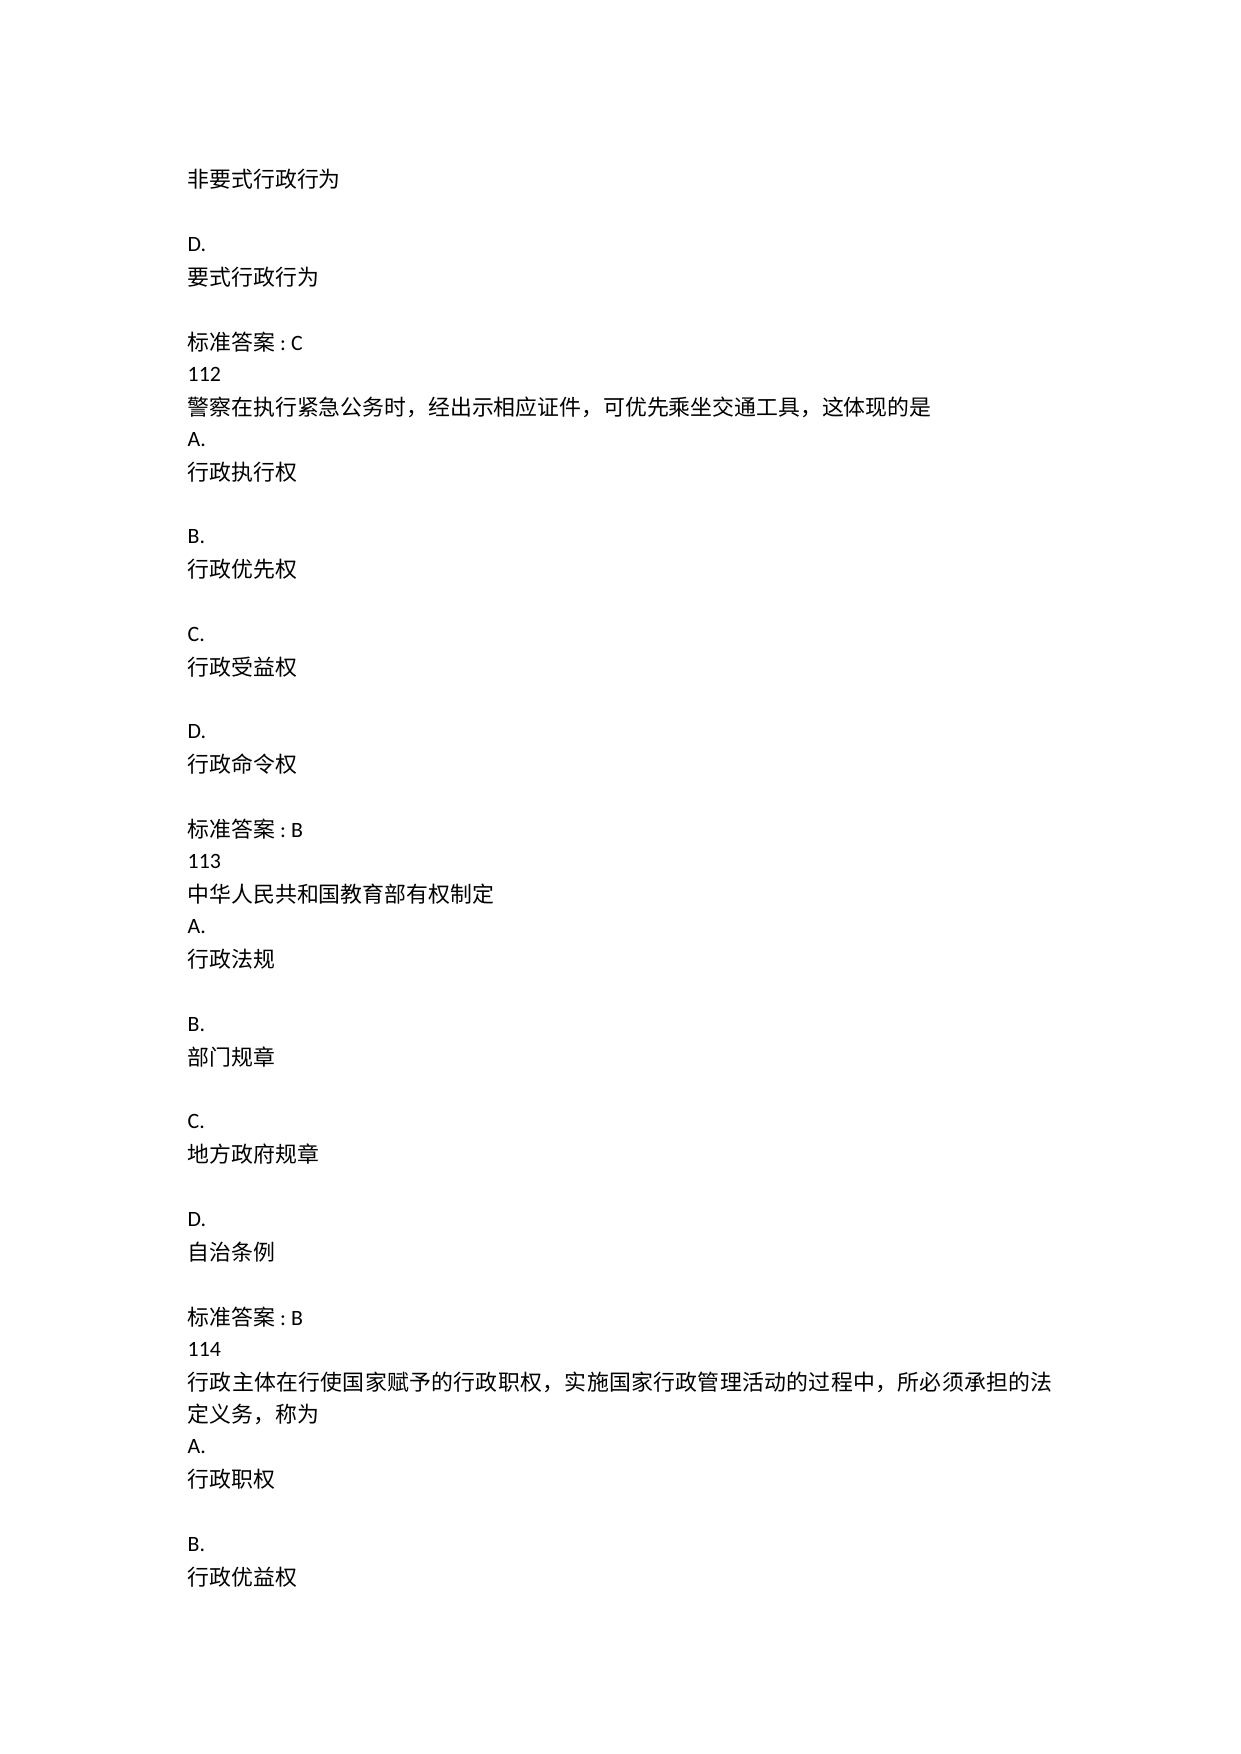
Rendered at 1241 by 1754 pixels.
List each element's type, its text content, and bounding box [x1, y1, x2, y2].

text 114 [187, 1332, 1053, 1364]
text 行政执行权 [187, 454, 1053, 487]
text 标准答案 : B [187, 1299, 1053, 1332]
text B. [187, 1007, 1053, 1039]
text 地方政府规章 [187, 1137, 1053, 1169]
text C. [187, 1104, 1053, 1137]
text A. [187, 422, 1053, 454]
text D. [187, 227, 1053, 259]
text 非要式行政行为 [187, 162, 1053, 194]
text C. [187, 617, 1053, 649]
text 行政受益权 [187, 649, 1053, 682]
text 部门规章 [187, 1039, 1053, 1072]
text 112 [187, 357, 1053, 389]
text 警察在执行紧急公务时，经出示相应证件，可优先乘坐交通工具，这体现的是 [187, 389, 1053, 422]
text 113 [187, 844, 1053, 877]
text 行政命令权 [187, 747, 1053, 779]
text 要式行政行为 [187, 259, 1053, 292]
text 中华人民共和国教育部有权制定 [187, 877, 1053, 909]
text 行政优益权 [187, 1559, 1053, 1592]
text 行政职权 [187, 1462, 1053, 1494]
text A. [187, 1429, 1053, 1462]
text B. [187, 519, 1053, 552]
text 行政主体在行使国家赋予的行政职权，实施国家行政管理活动的过程中，所必须承担的法定义务，称为 [187, 1364, 1053, 1429]
text 标准答案 : C [187, 324, 1053, 357]
text 行政法规 [187, 942, 1053, 974]
text 自治条例 [187, 1234, 1053, 1267]
text 标准答案 : B [187, 812, 1053, 844]
text 行政优先权 [187, 552, 1053, 584]
text D. [187, 714, 1053, 747]
text D. [187, 1202, 1053, 1234]
text A. [187, 909, 1053, 942]
text B. [187, 1527, 1053, 1559]
